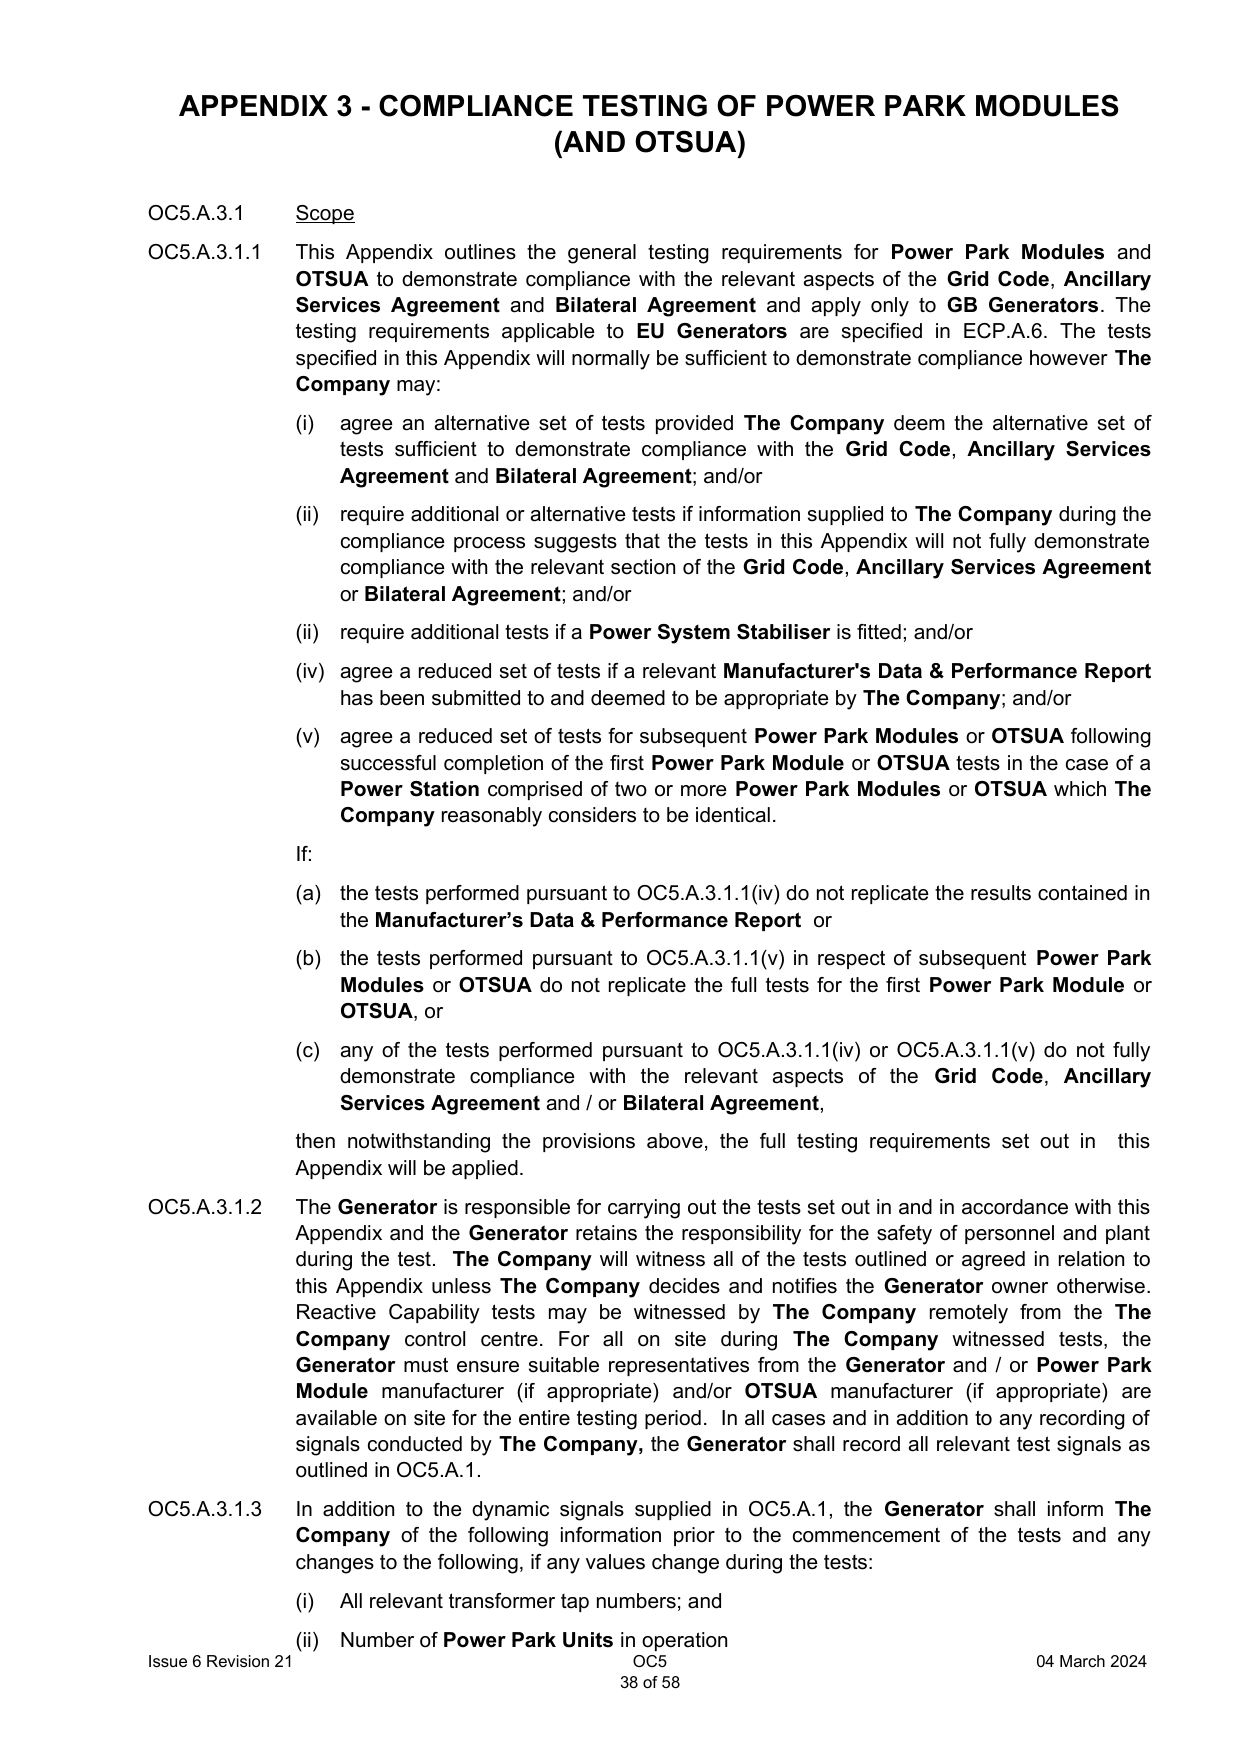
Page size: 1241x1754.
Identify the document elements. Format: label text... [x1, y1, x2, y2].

text (ii) Number of Power Park Units in operation [295, 1627, 1152, 1651]
text (ii) require additional or alternative tests if information supplied to The Company during the compliance process suggests that the tests in this Appendix will not fully demonstrate compliance with the relevant section of the Grid Code, Ancillary Services Agreement or Bilateral Agreement; and/or [295, 502, 1152, 605]
text (a) the tests performed pursuant to OC5.A.3.1.1(iv) do not replicate the results contained in the Manufacturer’s Data & Performance Report or [295, 881, 1152, 931]
text (iv) agree a reduced set of tests if a relevant Manufacturer's Data & Performance Report has been submitted to and deemed to be appropriate by The Company; and/or [295, 659, 1152, 709]
text (c) any of the tests performed pursuant to OC5.A.3.1.1(iv) or OC5.A.3.1.1(v) do not fully demonstrate compliance with the relevant aspects of the Grid Code, Ancillary Services Agreement and / or Bilateral Agreement, [295, 1038, 1152, 1114]
text If: [148, 842, 1152, 866]
text (ii) require additional tests if a Power System Stabiliser is fitted; and/or [295, 620, 1152, 644]
text OC5.A.3.1.1 This Appendix outlines the general testing requirements for Power Park Modules and OTSUA to demonstrate compliance with the relevant aspects of the Grid Code, Ancillary Services Agreement and Bilateral Agreement and apply only to GB Generators. The testing requirements applicable to EU Generators are specified in ECP.A.6. The tests specified in this Appendix will normally be sufficient to demonstrate compliance however The Company may: [148, 240, 1152, 396]
text (b) the tests performed pursuant to OC5.A.3.1.1(v) in respect of subsequent Power Park Modules or OTSUA do not replicate the full tests for the first Power Park Module or OTSUA, or [295, 946, 1152, 1023]
text OC5.A.3.1 Scope [148, 201, 1152, 225]
text APPENDIX 3 - COMPLIANCE TESTING OF POWER PARK MODULES (AND OTSUA) [148, 89, 1152, 159]
text (i) agree an alternative set of tests provided The Company deem the alternative set of tests sufficient to demonstrate compliance with the Grid Code, Ancillary Services Agreement and Bilateral Agreement; and/or [295, 411, 1152, 487]
text OC5.A.3.1.3 In addition to the dynamic signals supplied in OC5.A.1, the Generator shall inform The Company of the following information prior to the commencement of the tests and any changes to the following, if any values change during the tests: [148, 1497, 1152, 1574]
text (i) All relevant transformer tap numbers; and [295, 1588, 1152, 1612]
text then notwithstanding the provisions above, the full testing requirements set out in this Appendix will be applied. [148, 1129, 1152, 1180]
text OC5.A.3.1.2 The Generator is responsible for carrying out the tests set out in and in accordance with this Appendix and the Generator retains the responsibility for the safety of personnel and plant during the test. The Company will witness all of the tests outlined or agreed in relation to this Appendix unless The Company decides and notifies the Generator owner otherwise. Reactive Capability tests may be witnessed by The Company remotely from the The Company control centre. For all on site during The Company witnessed tests, the Generator must ensure suitable representatives from the Generator and / or Power Park Module manufacturer (if appropriate) and/or OTSUA manufacturer (if appropriate) are available on site for the entire testing period. In all cases and in addition to any recording of signals conducted by The Company, the Generator shall record all relevant test signals as outlined in OC5.A.1. [148, 1194, 1152, 1482]
text (v) agree a reduced set of tests for subsequent Power Park Modules or OTSUA following successful completion of the first Power Park Module or OTSUA tests in the case of a Power Station comprised of two or more Power Park Modules or OTSUA which The Company reasonably considers to be identical. [295, 724, 1152, 827]
